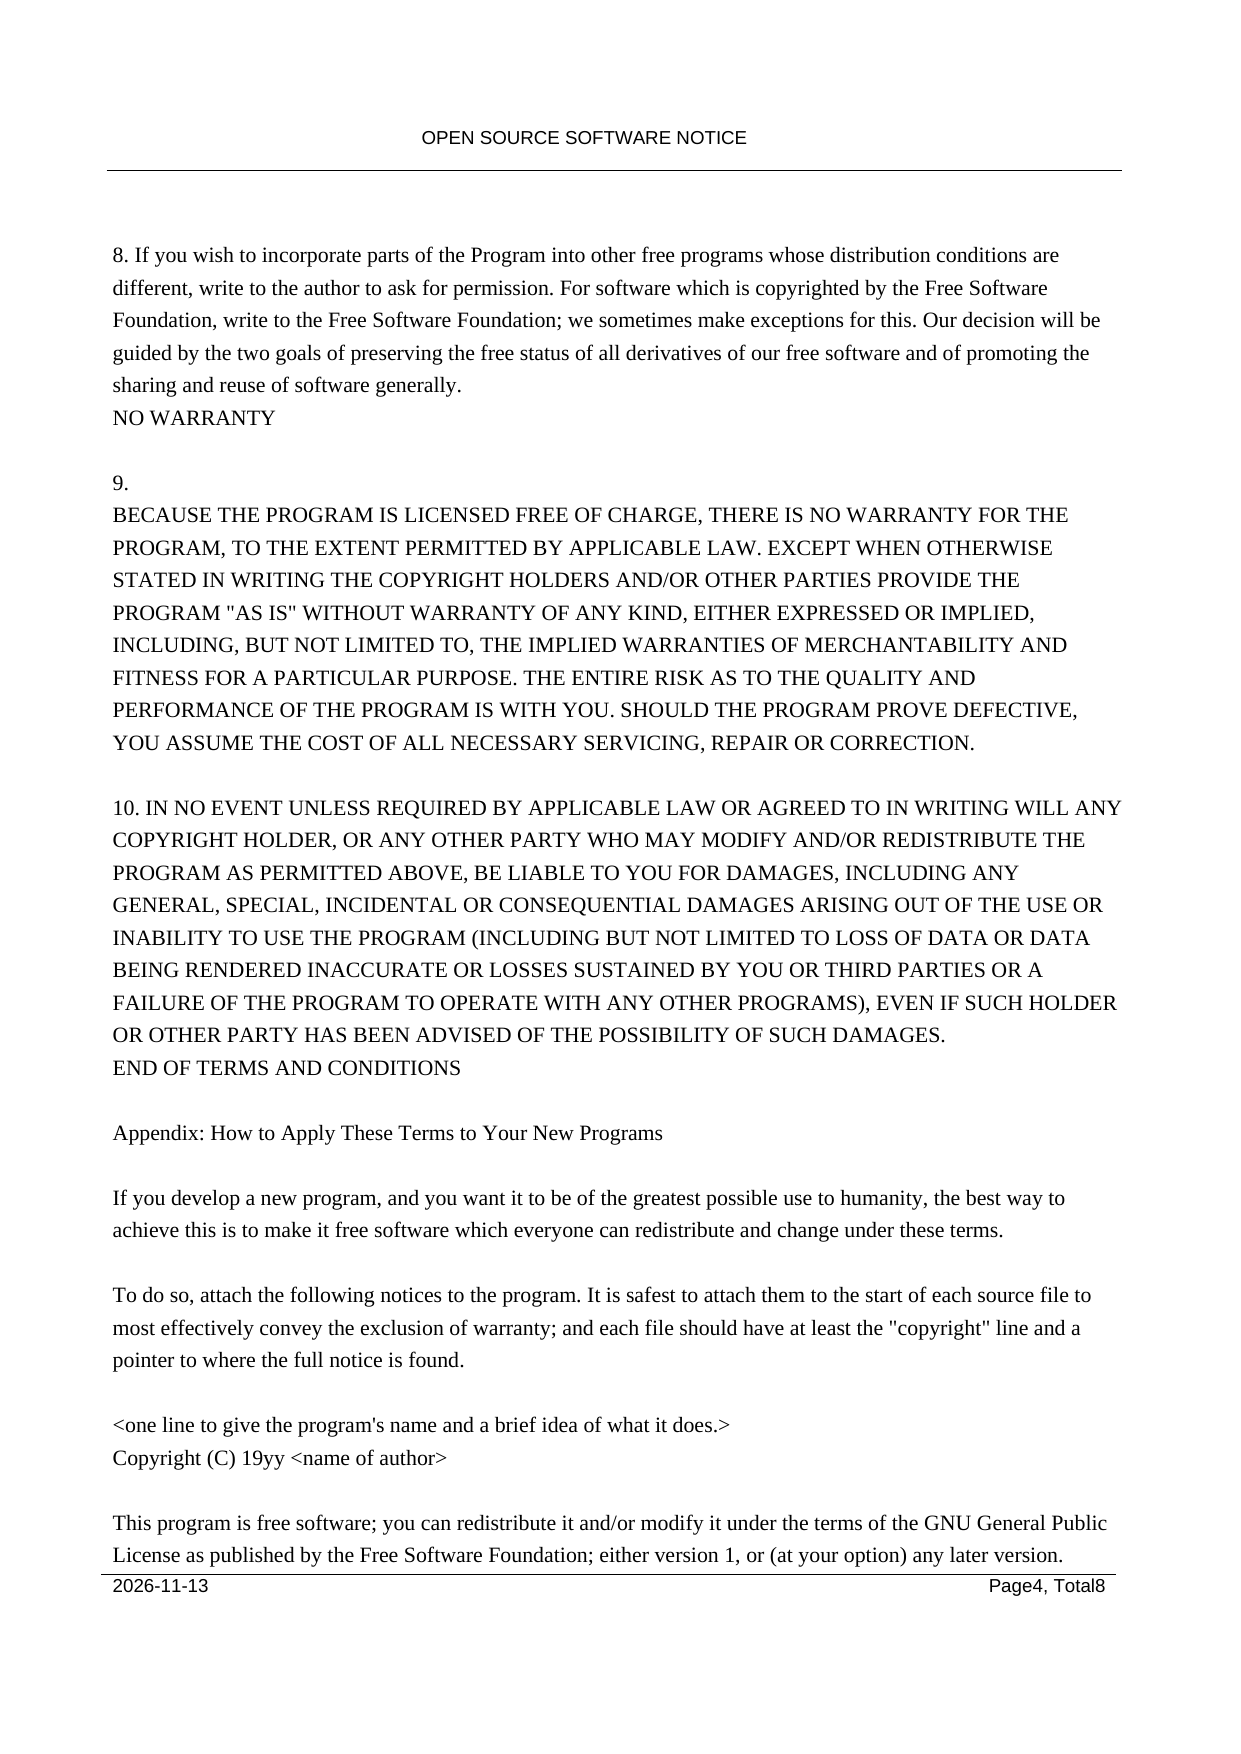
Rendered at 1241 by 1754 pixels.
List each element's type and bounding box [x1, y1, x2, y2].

text [112, 206, 1128, 1571]
